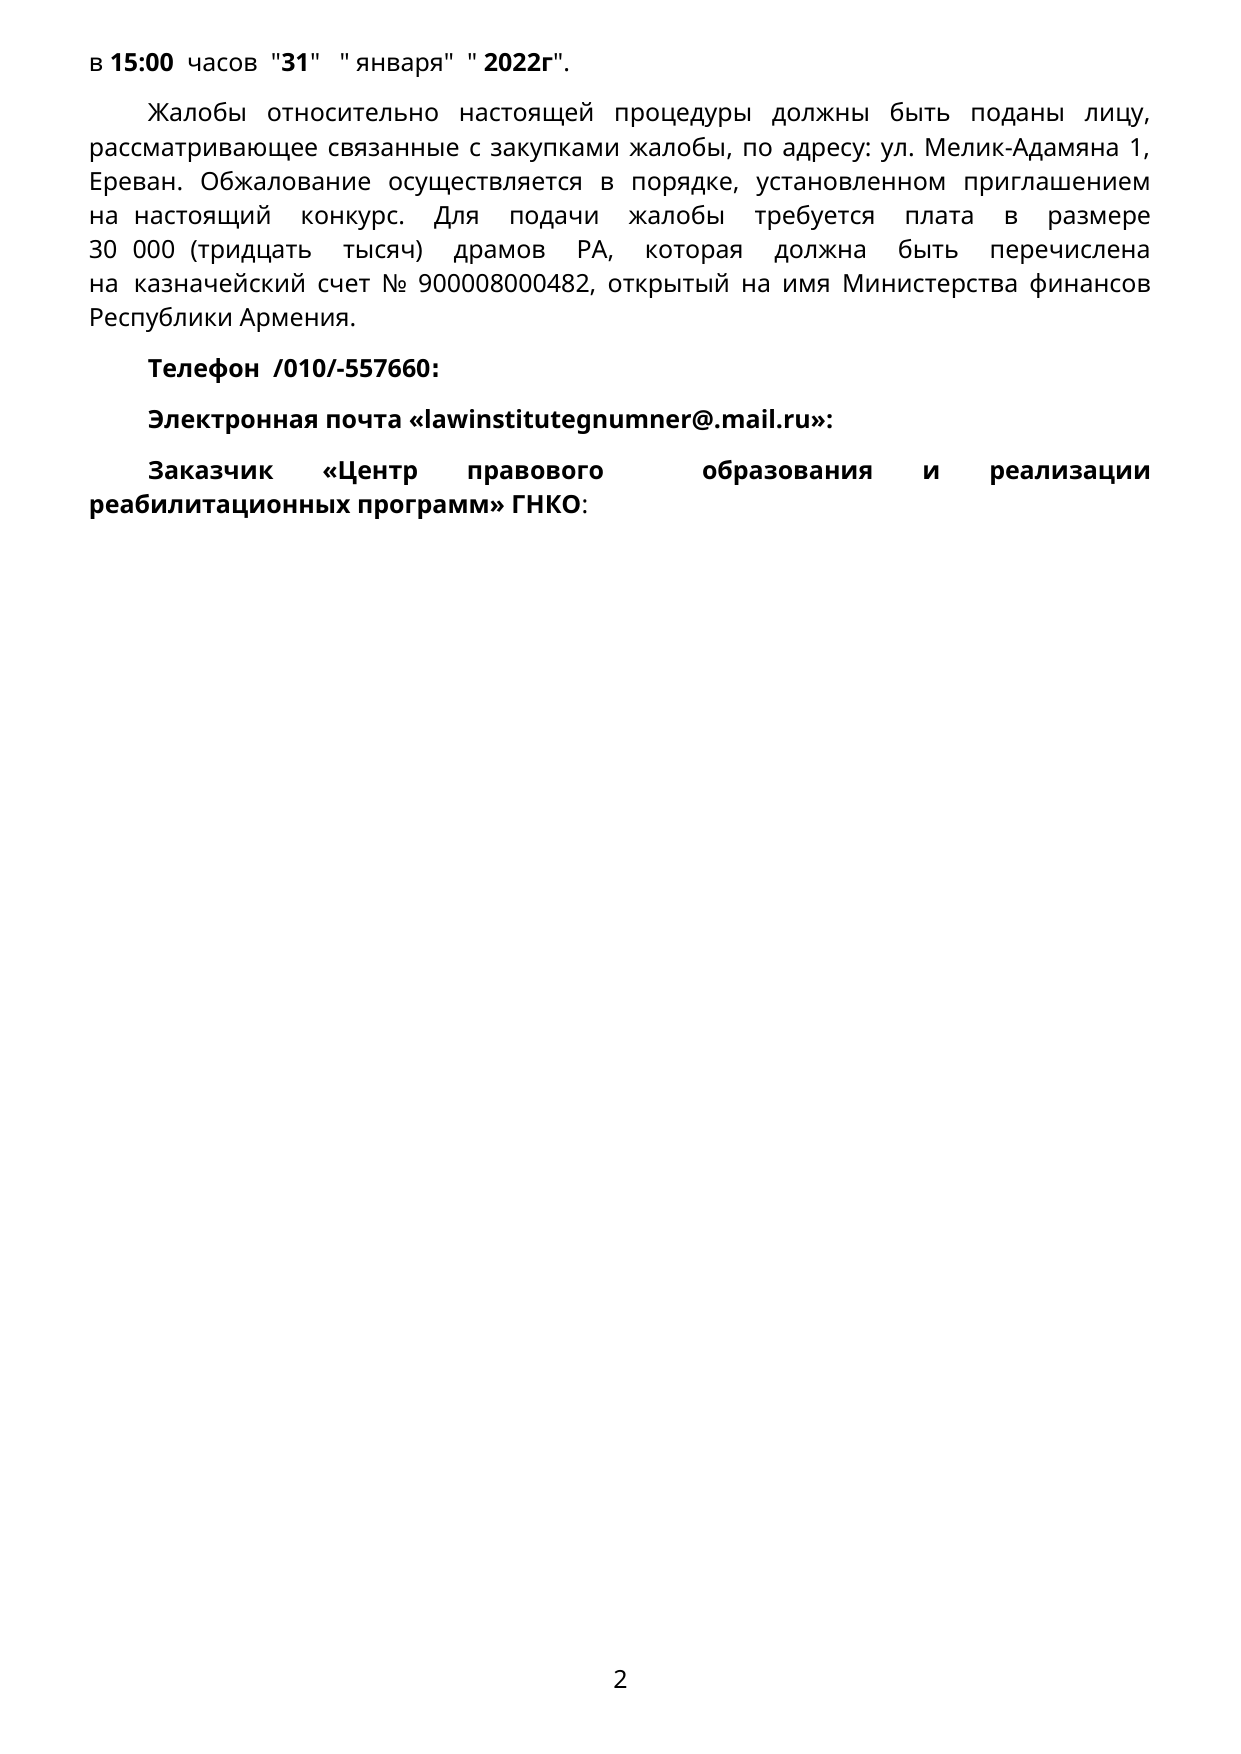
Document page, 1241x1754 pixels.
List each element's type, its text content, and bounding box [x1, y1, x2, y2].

text Электронная почта «lawinstitutegnumner@.mail.ru»: [89, 402, 1152, 436]
text Жалобы относительно настоящей процедуры должны быть поданы лицу, рассматривающее связанные с закупками жалобы, по адресу: ул. Мелик-Адамяна 1, Ереван. Обжалование осуществляется в порядке, установленном приглашением на настоящий конкурс. Для подачи жалобы требуется плата в размере 30 000 (тридцать тысяч) драмов РА, которая должна быть перечислена на казначейский счет № 900008000482, открытый на имя Министерства финансов Республики Армения. [89, 95, 1152, 334]
text Заказчик «Центр правового образования и реализации реабилитационных программ» ГНКО: [89, 452, 1152, 520]
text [89, 44, 1152, 78]
text Телефон /010/-557660։ [89, 351, 1152, 385]
